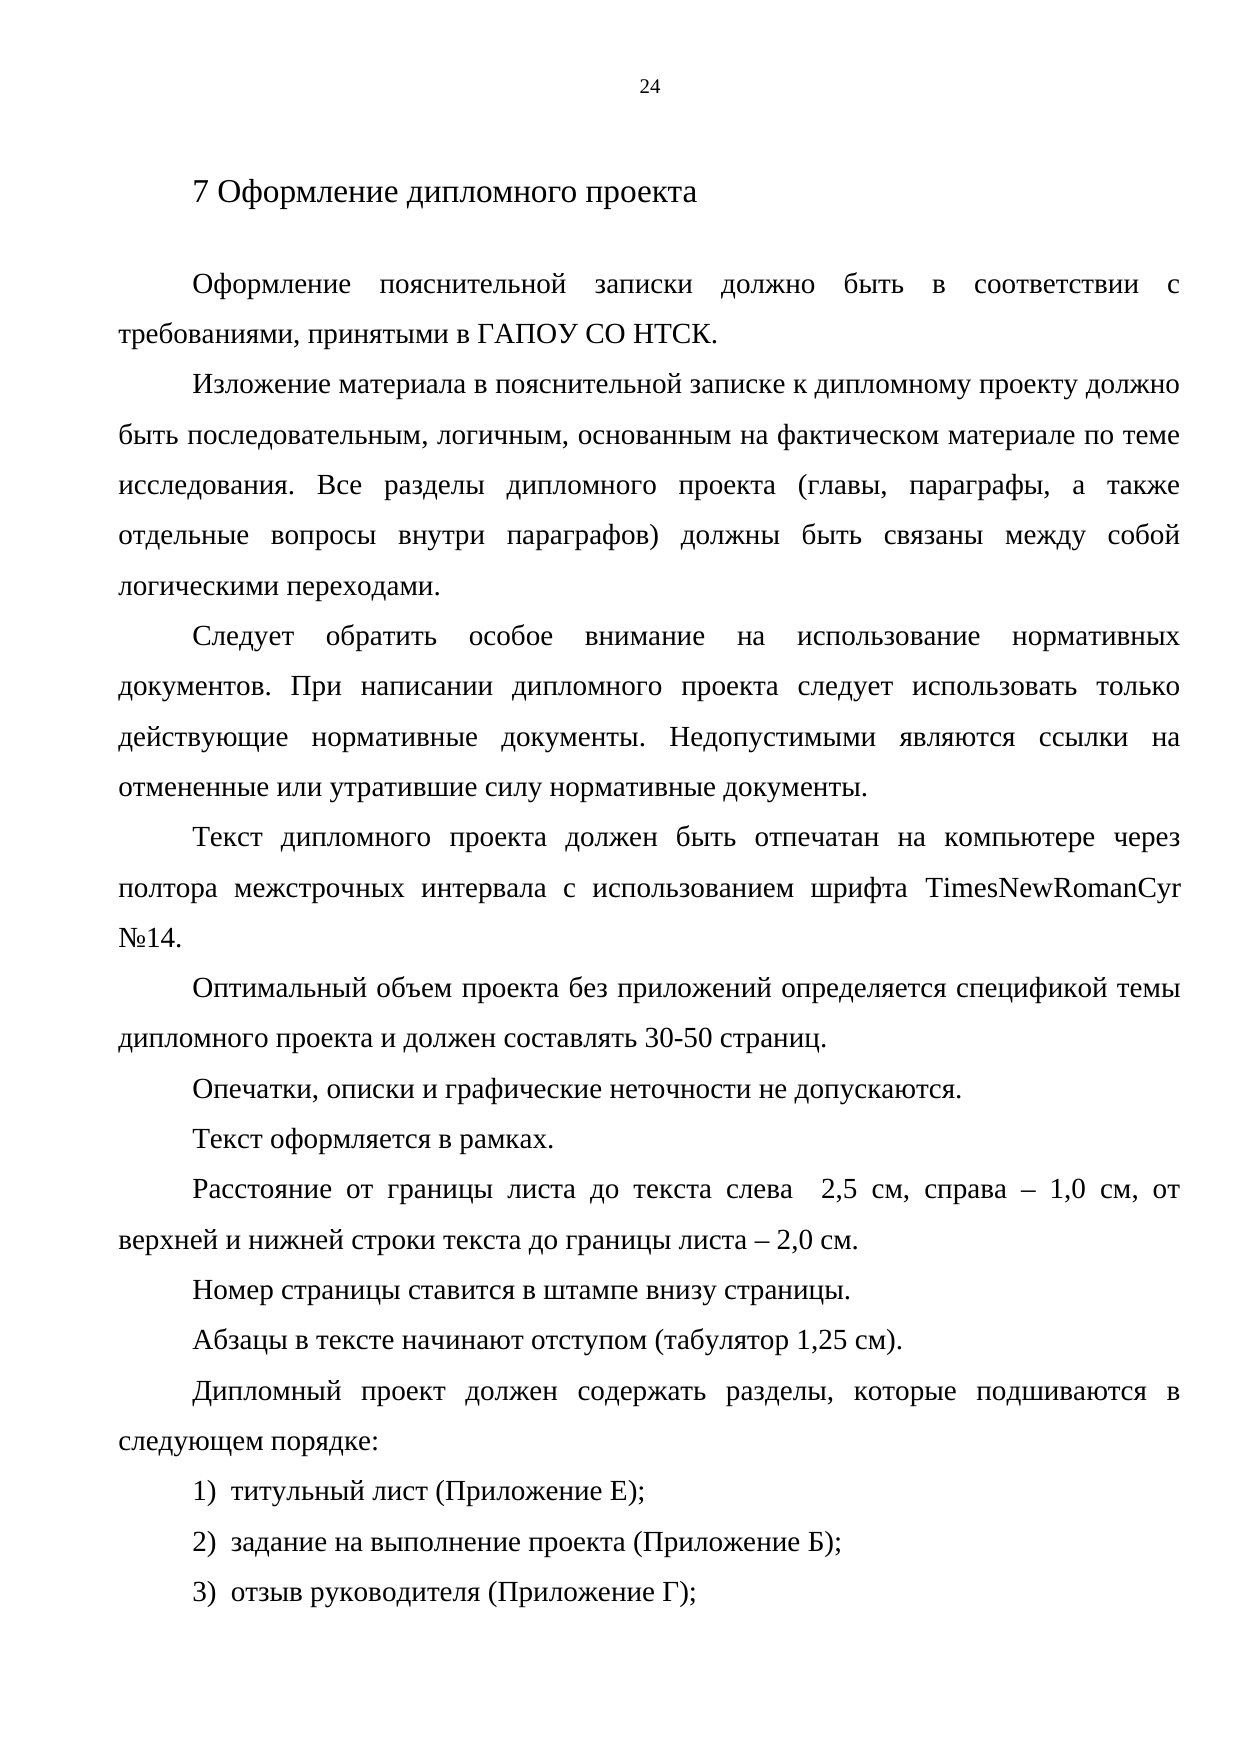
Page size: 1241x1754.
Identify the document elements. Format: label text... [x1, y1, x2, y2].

text Расстояние от границы листа до текста слева , справа – , от верхней и нижней строки текста до границы листа – . [118, 1172, 1181, 1255]
text Номер страницы ставится в штампе внизу страницы. [118, 1272, 1181, 1306]
text Изложение материала в пояснительной записке к дипломному проекту должно быть последовательным, логичным, основанным на фактическом материале по теме исследования. Все разделы дипломного проекта (главы, параграфы, а также отдельные вопросы внутри параграфов) должны быть связаны между собой логическими переходами. [118, 367, 1181, 601]
text Текст дипломного проекта должен быть отпечатан на компьютере через полтора межстрочных интервала с использованием шрифта TimesNewRomanCyr №14. [118, 819, 1181, 953]
text Оптимальный объем проекта без приложений определяется спецификой темы дипломного проекта и должен составлять 30-50 страниц. [118, 970, 1181, 1054]
list титульный лист (Приложение Е); [118, 1473, 1181, 1507]
list отзыв руководителя (Приложение Г); [118, 1574, 1181, 1608]
text Опечатки, описки и графические неточности не допускаются. [118, 1071, 1181, 1104]
text Следует обратить особое внимание на использование нормативных документов. При написании дипломного проекта следует использовать только действующие нормативные документы. Недопустимыми являются ссылки на отмененные или утратившие силу нормативные документы. [118, 618, 1181, 803]
subtitle 7 Оформление дипломного проекта [118, 171, 1181, 209]
list задание на выполнение проекта (Приложение Б); [118, 1524, 1181, 1557]
text Дипломный проект должен содержать разделы, которые подшиваются в следующем порядке: [118, 1373, 1181, 1457]
text Оформление пояснительной записки должно быть в соответствии с требованиями, принятыми в ГАПОУ СО НТСК. [118, 266, 1181, 350]
text Текст оформляется в рамках. [118, 1121, 1181, 1155]
text Абзацы в тексте начинают отступом (табулятор ). [118, 1322, 1181, 1356]
